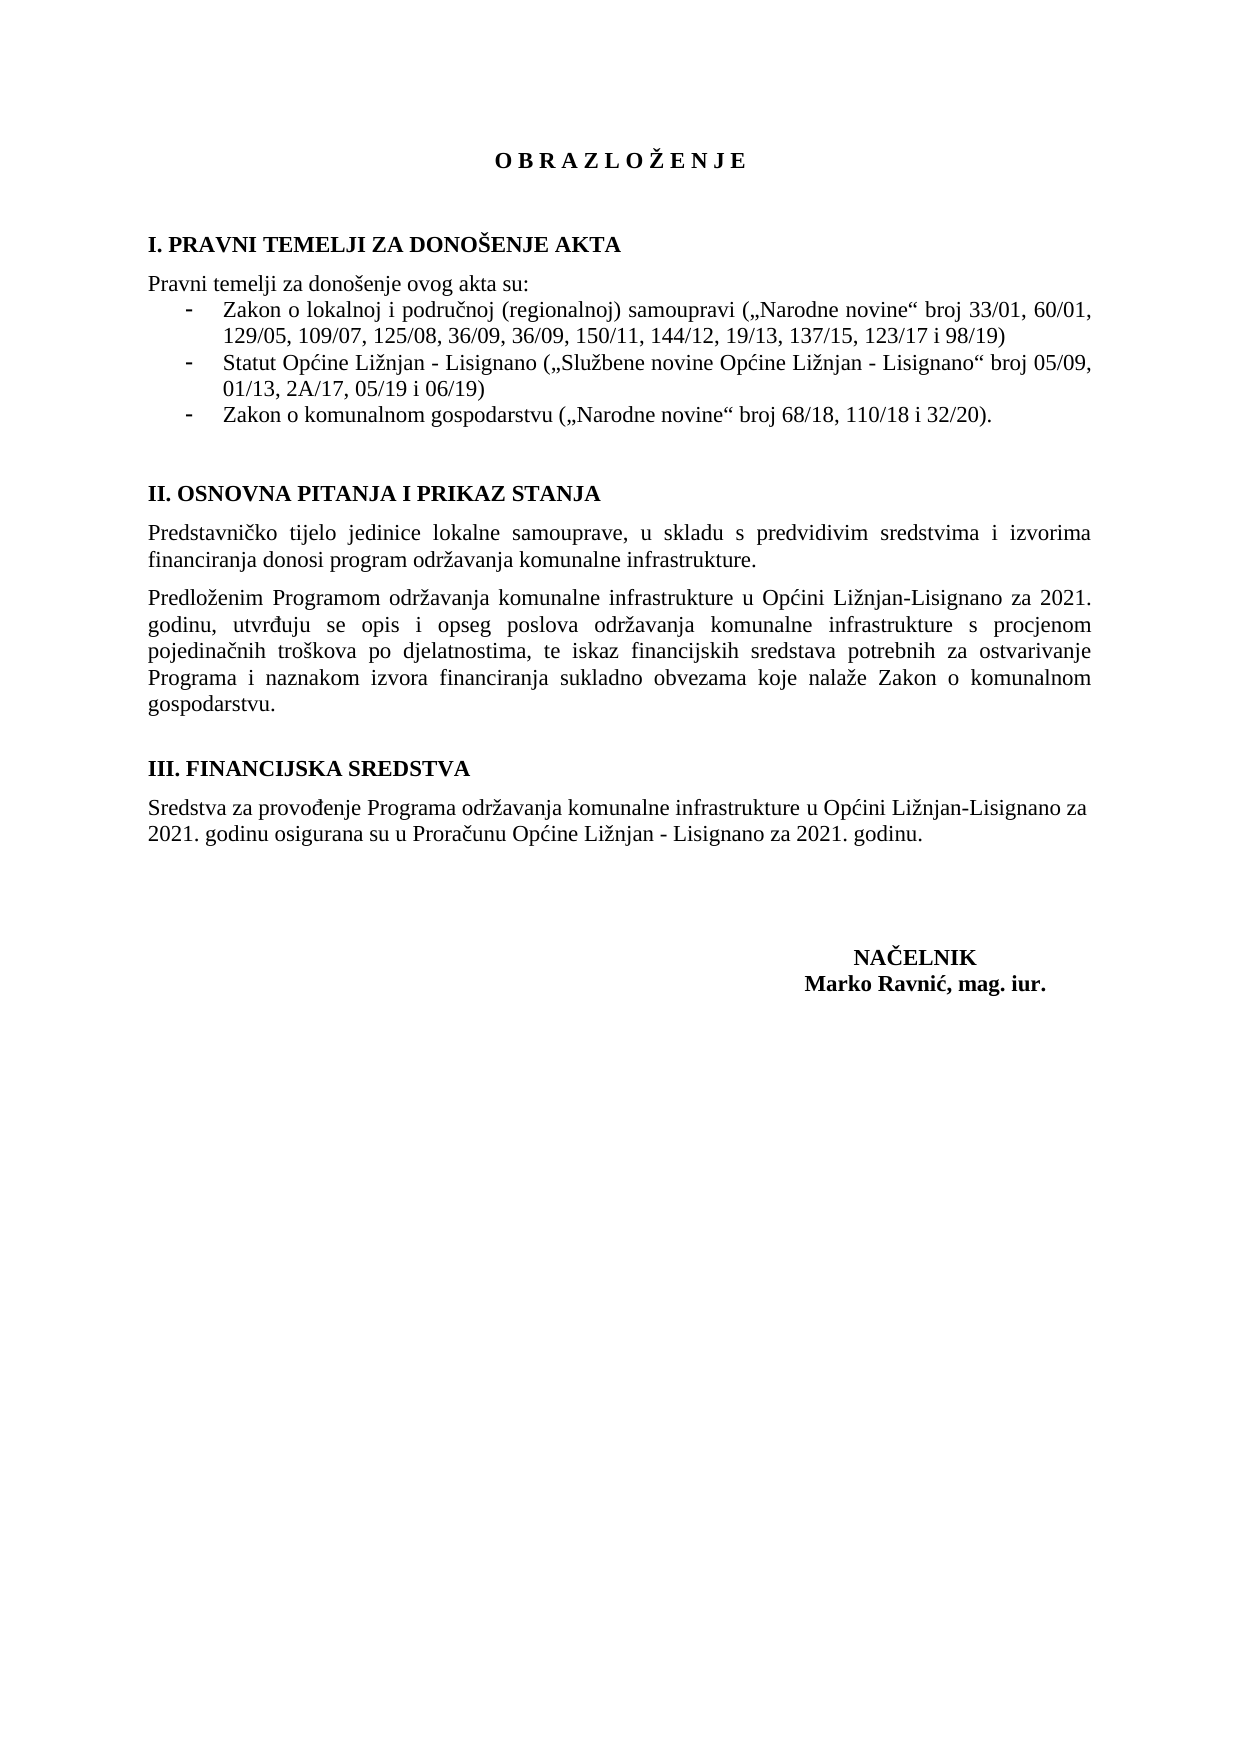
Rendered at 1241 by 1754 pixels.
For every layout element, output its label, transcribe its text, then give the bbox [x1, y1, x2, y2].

list Statut Općine Ližnjan - Lisignano („Službene novine Općine Ližnjan - Lisignano“ broj 05/09, 01/13, 2A/17, 05/19 i 06/19) [185, 349, 1093, 401]
list Zakon o komunalnom gospodarstvu („Narodne novine“ broj 68/18, 110/18 i 32/20). [185, 401, 1093, 428]
list Zakon o lokalnoj i područnoj (regionalnoj) samoupravi („Narodne novine“ broj 33/01, 60/01, 129/05, 109/07, 125/08, 36/09, 36/09, 150/11, 144/12, 19/13, 137/15, 123/17 i 98/19) [185, 296, 1093, 349]
text III. FINANCIJSKA SREDSTVA [148, 755, 1093, 781]
text Predloženim Programom održavanja komunalne infrastrukture u Općini Ližnjan-Lisignano za 2021. godinu, utvrđuju se opis i opseg poslova održavanja komunalne infrastrukture s procjenom pojedinačnih troškova po djelatnostima, te iskaz financijskih sredstava potrebnih za ostvarivanje Programa i naznakom izvora financiranja sukladno obvezama koje nalaže Zakon o komunalnom gospodarstvu. [148, 584, 1093, 716]
text O B R A Z L O Ž E N J E [148, 148, 1093, 174]
text I. PRAVNI TEMELJI ZA DONOŠENJE AKTA [148, 231, 1093, 257]
text Marko Ravnić, mag. iur. [148, 970, 1093, 996]
text Sredstva za provođenje Programa održavanja komunalne infrastrukture u Općini Ližnjan-Lisignano za 2021. godinu osigurana su u Proračunu Općine Ližnjan - Lisignano za 2021. godinu. [148, 794, 1093, 847]
text NAČELNIK [664, 944, 1093, 970]
text Predstavničko tijelo jedinice lokalne samouprave, u skladu s predvidivim sredstvima i izvorima financiranja donosi program održavanja komunalne infrastrukture. [148, 519, 1093, 572]
text Pravni temelji za donošenje ovog akta su: [148, 269, 1093, 296]
text II. OSNOVNA PITANJA I PRIKAZ STANJA [148, 480, 1093, 507]
